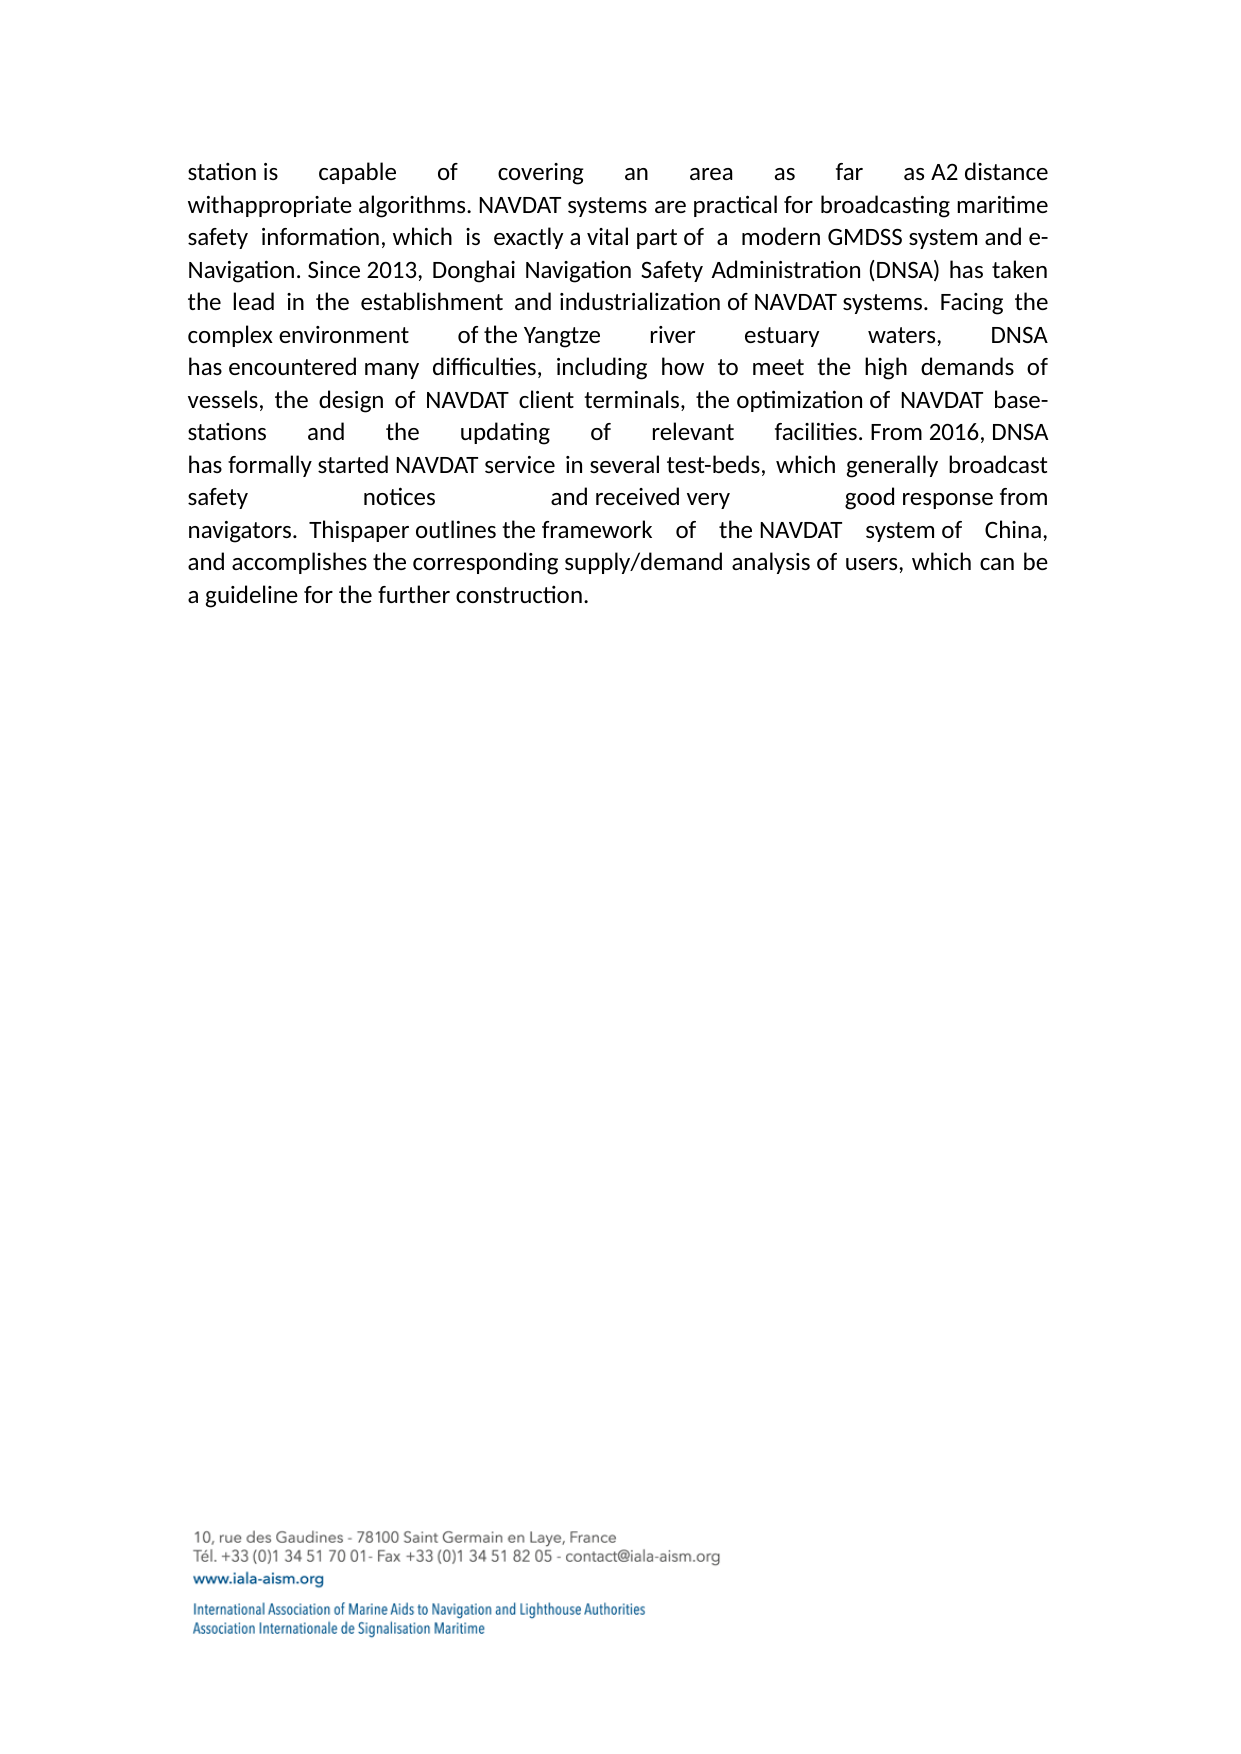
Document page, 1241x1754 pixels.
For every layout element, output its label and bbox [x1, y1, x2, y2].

text [187, 156, 1048, 611]
